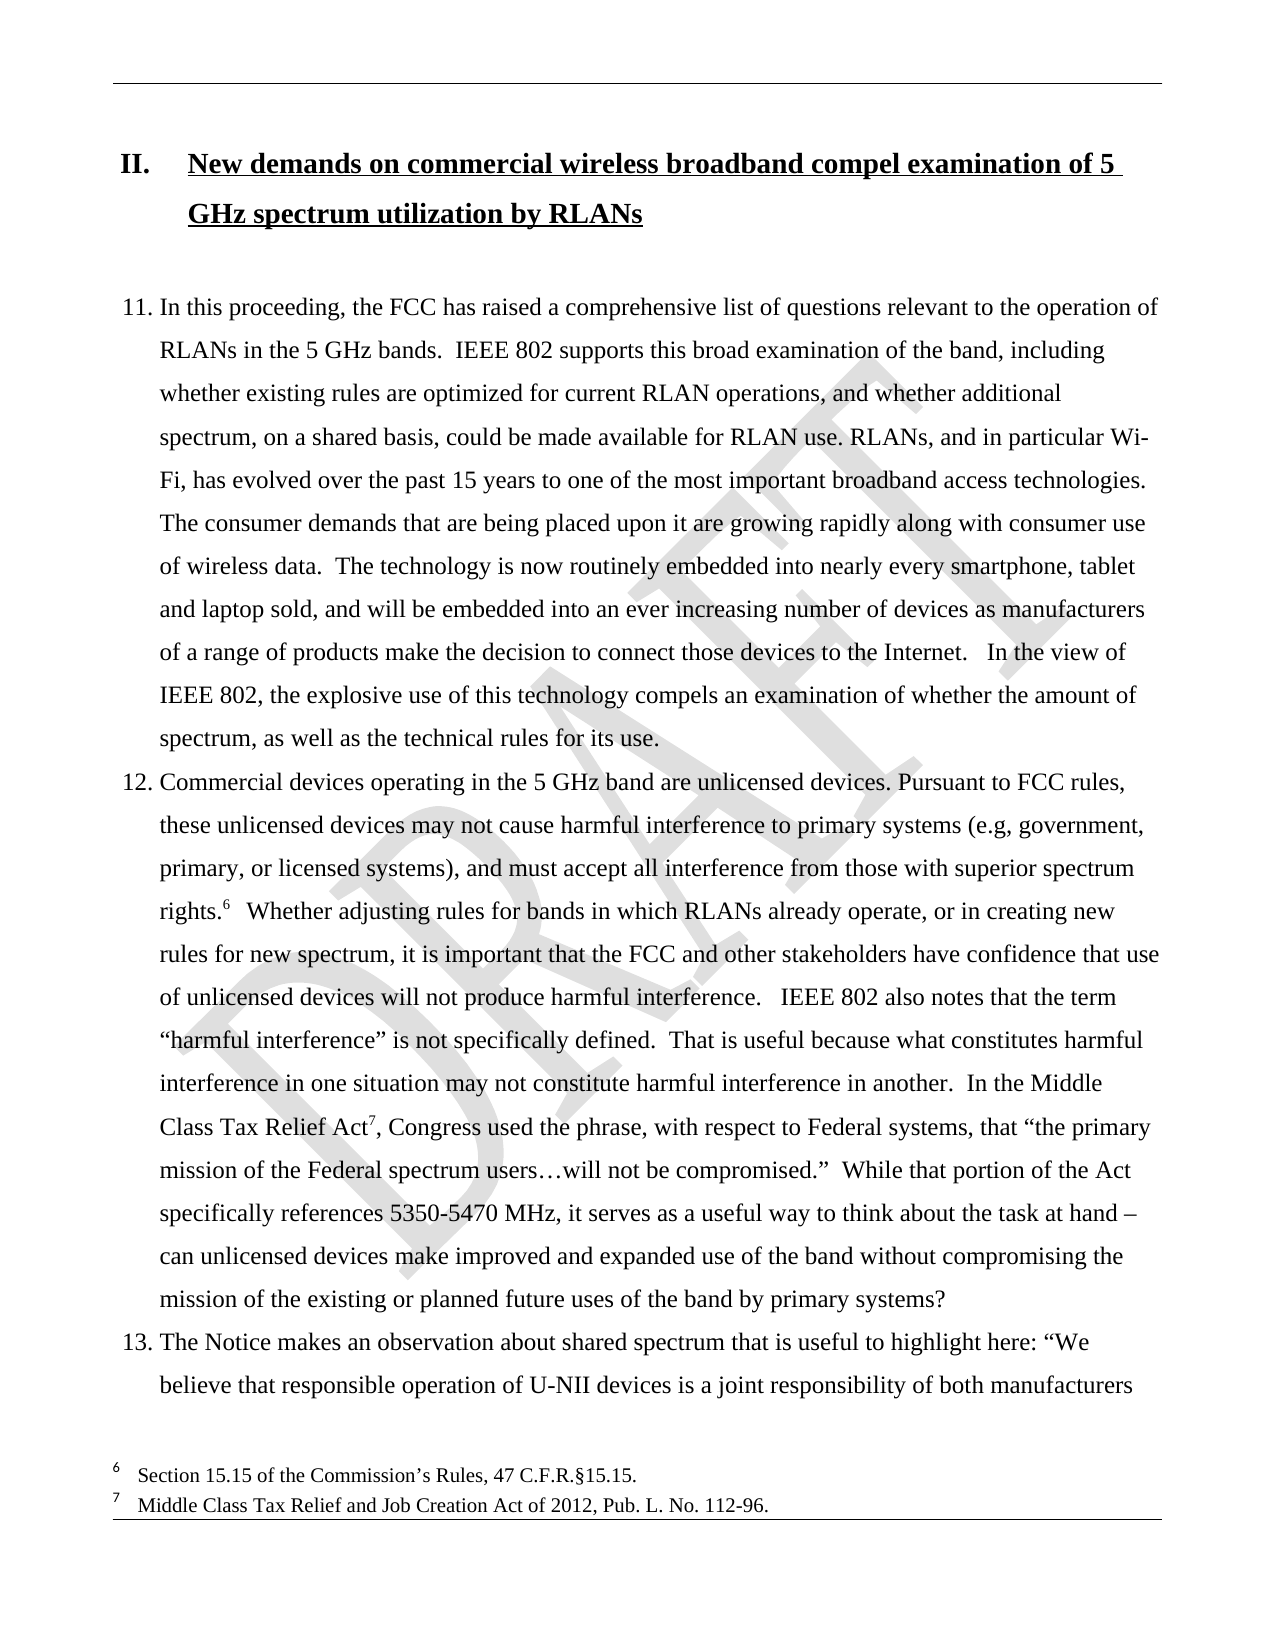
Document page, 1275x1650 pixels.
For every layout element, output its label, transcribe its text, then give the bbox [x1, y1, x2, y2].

list Commercial devices operating in the 5 GHz band are unlicensed devices. Pursuant to FCC rules, these unlicensed devices may not cause harmful interference to primary systems (e.g, government, primary, or licensed systems), and must accept all interference from those with superior spectrum rights. Whether adjusting rules for bands in which RLANs already operate, or in creating new rules for new spectrum, it is important that the FCC and other stakeholders have confidence that use of unlicensed devices will not produce harmful interference. IEEE 802 also notes that the term “harmful interference” is not specifically defined. That is useful because what constitutes harmful interference in one situation may not constitute harmful interference in another. In the Middle Class Tax Relief Act, Congress used the phrase, with respect to Federal systems, that “the primary mission of the Federal spectrum users…will not be compromised.” While that portion of the Act specifically references 5350-5470 MHz, it serves as a useful way to think about the task at hand – can unlicensed devices make improved and expanded use of the band without compromising the mission of the existing or planned future uses of the band by primary systems? [122, 767, 1162, 1313]
subtitle New demands on commercial wireless broadband compel examination of 5 GHz spectrum utilization by RLANs [150, 146, 1162, 230]
list In this proceeding, the FCC has raised a comprehensive list of questions relevant to the operation of RLANs in the 5 GHz bands. IEEE 802 supports this broad examination of the band, including whether existing rules are optimized for current RLAN operations, and whether additional spectrum, on a shared basis, could be made available for RLAN use. RLANs, and in particular Wi-Fi, has evolved over the past 15 years to one of the most important broadband access technologies. The consumer demands that are being placed upon it are growing rapidly along with consumer use of wireless data. The technology is now routinely embedded into nearly every smartphone, tablet and laptop sold, and will be embedded into an ever increasing number of devices as manufacturers of a range of products make the decision to connect those devices to the Internet. In the view of IEEE 802, the explosive use of this technology compels an examination of whether the amount of spectrum, as well as the technical rules for its use. [122, 292, 1162, 752]
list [122, 1327, 1162, 1399]
